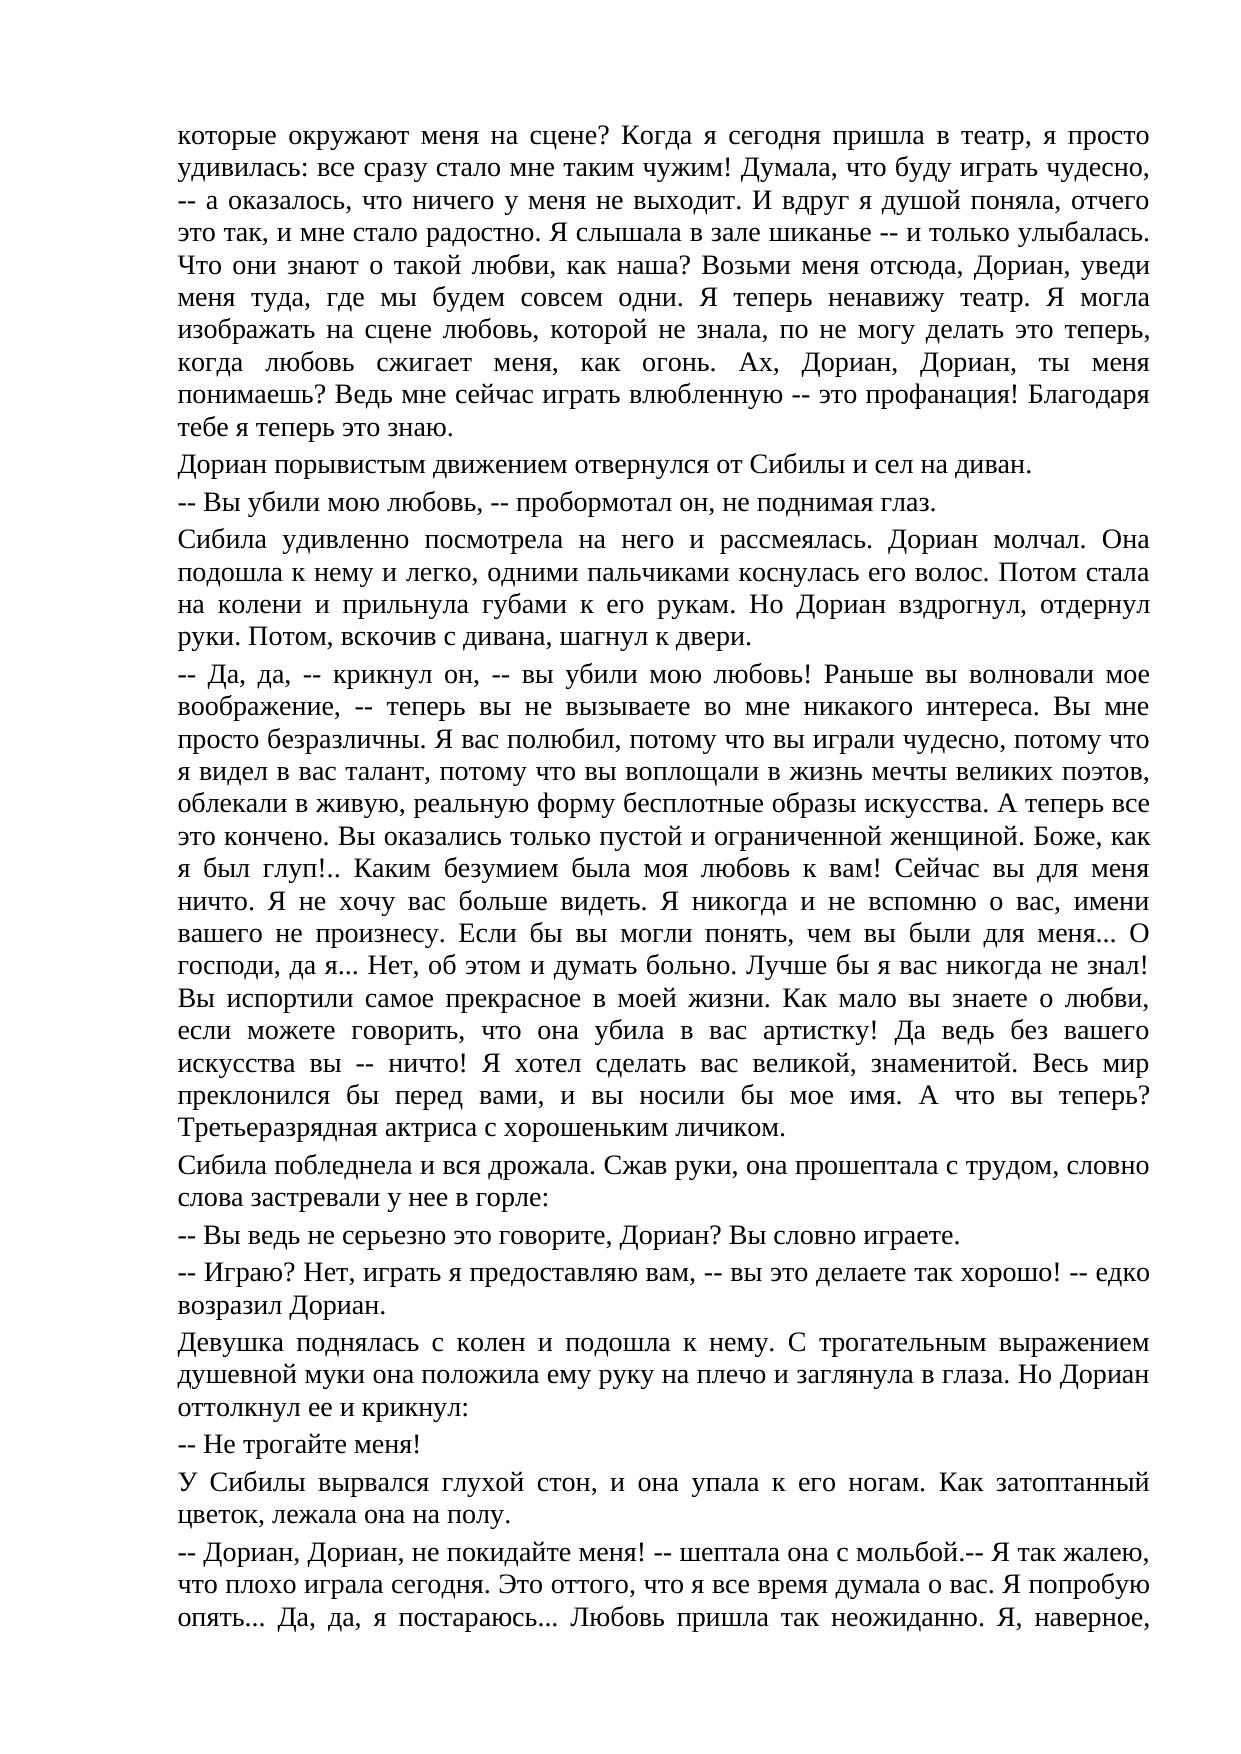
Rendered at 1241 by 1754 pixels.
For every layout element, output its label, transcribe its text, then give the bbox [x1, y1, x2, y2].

text Девушка поднялась с колен и подошла к нему. С трогательным выражением душевной муки она положила ему руку на плечо и заглянула в глаза. Но Дориан оттолкнул ее и крикнул: [177, 1325, 1152, 1422]
text -- Вы ведь не серьезно это говорите, Дориан? Вы словно играете. [177, 1218, 1152, 1250]
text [177, 1535, 1152, 1632]
text Дориан порывистым движением отвернулся от Сибилы и сел на диван. [177, 447, 1152, 479]
text -- Да, да, -- крикнул он, -- вы убили мою любовь! Раньше вы волновали мое воображение, -- теперь вы не вызываете во мне никакого интереса. Вы мне просто безразличны. Я вас полюбил, потому что вы играли чудесно, потому что я видел в вас талант, потому что вы воплощали в жизнь мечты великих поэтов, облекали в живую, реальную форму бесплотные образы искусства. А теперь все это кончено. Вы оказались только пустой и ограниченной женщиной. Боже, как я был глуп!.. Каким безумием была моя любовь к вам! Сейчас вы для меня ничто. Я не хочу вас больше видеть. Я никогда и не вспомню о вас, имени вашего не произнесу. Если бы вы могли понять, чем вы были для меня... О господи, да я... Нет, об этом и думать больно. Лучше бы я вас никогда не знал! Вы испортили самое прекрасное в моей жизни. Как мало вы знаете о любви, если можете говорить, что она убила в вас артистку! Да ведь без вашего искусства вы -- ничто! Я хотел сделать вас великой, знаменитой. Весь мир преклонился бы перед вами, и вы носили бы мое имя. А что вы теперь? Третьеразрядная актриса с хорошеньким личиком. [177, 657, 1152, 1143]
text -- Вы убили мою любовь, -- пробормотал он, не поднимая глаз. [177, 485, 1152, 517]
text Сибила удивленно посмотрела на него и рассмеялась. Дориан молчал. Она подошла к нему и легко, одними пальчиками коснулась его волос. Потом стала на колени и прильнула губами к его рукам. Но Дориан вздрогнул, отдернул руки. Потом, вскочив с дивана, шагнул к двери. [177, 522, 1152, 652]
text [177, 118, 1152, 442]
text Сибила побледнела и вся дрожала. Сжав руки, она прошептала с трудом, словно слова застревали у нее в горле: [177, 1148, 1152, 1213]
text -- Не трогайте меня! [177, 1427, 1152, 1460]
text -- Играю? Нет, играть я предоставляю вам, -- вы это делаете так хорошо! -- едко возразил Дориан. [177, 1255, 1152, 1320]
text У Сибилы вырвался глухой стон, и она упала к его ногам. Как затоптанный цветок, лежала она на полу. [177, 1465, 1152, 1530]
